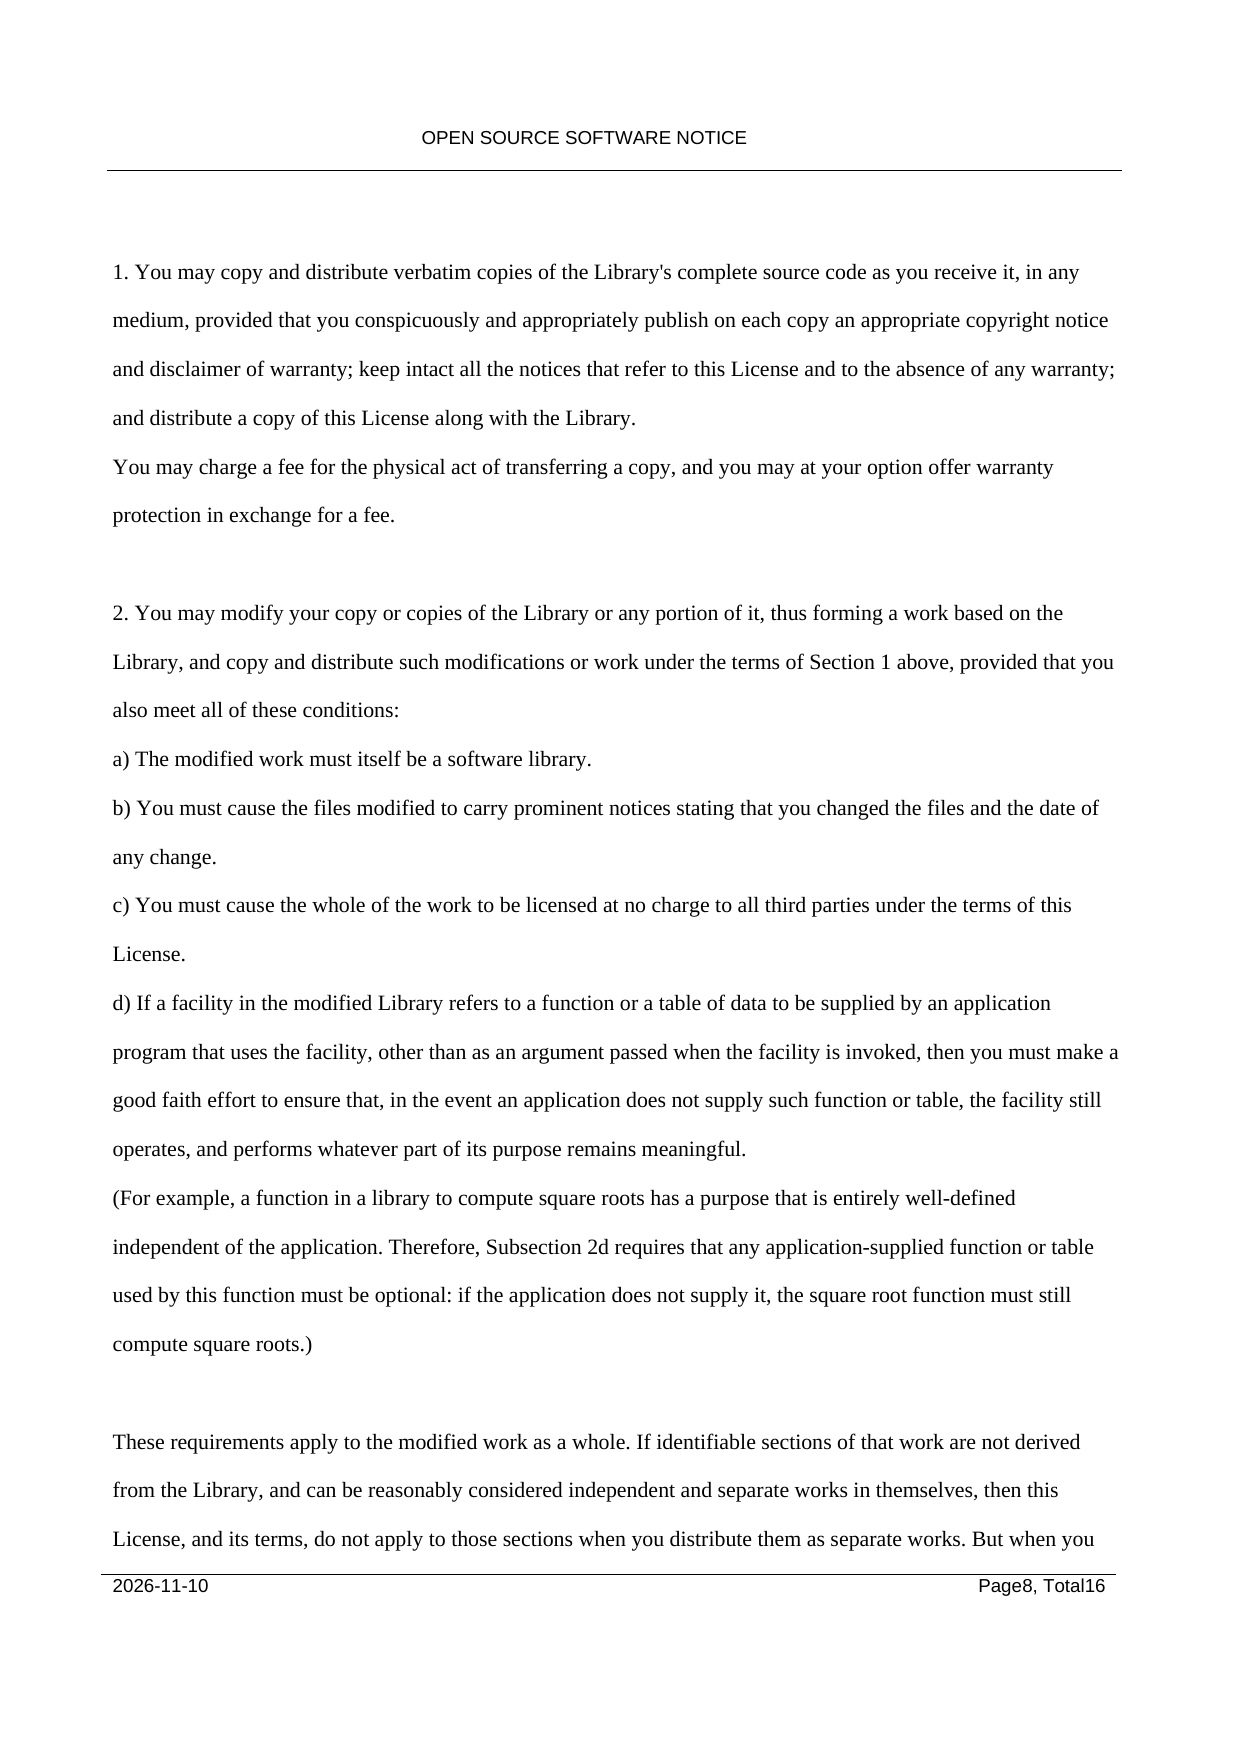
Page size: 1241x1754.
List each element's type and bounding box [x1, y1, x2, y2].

text [112, 206, 1128, 1555]
